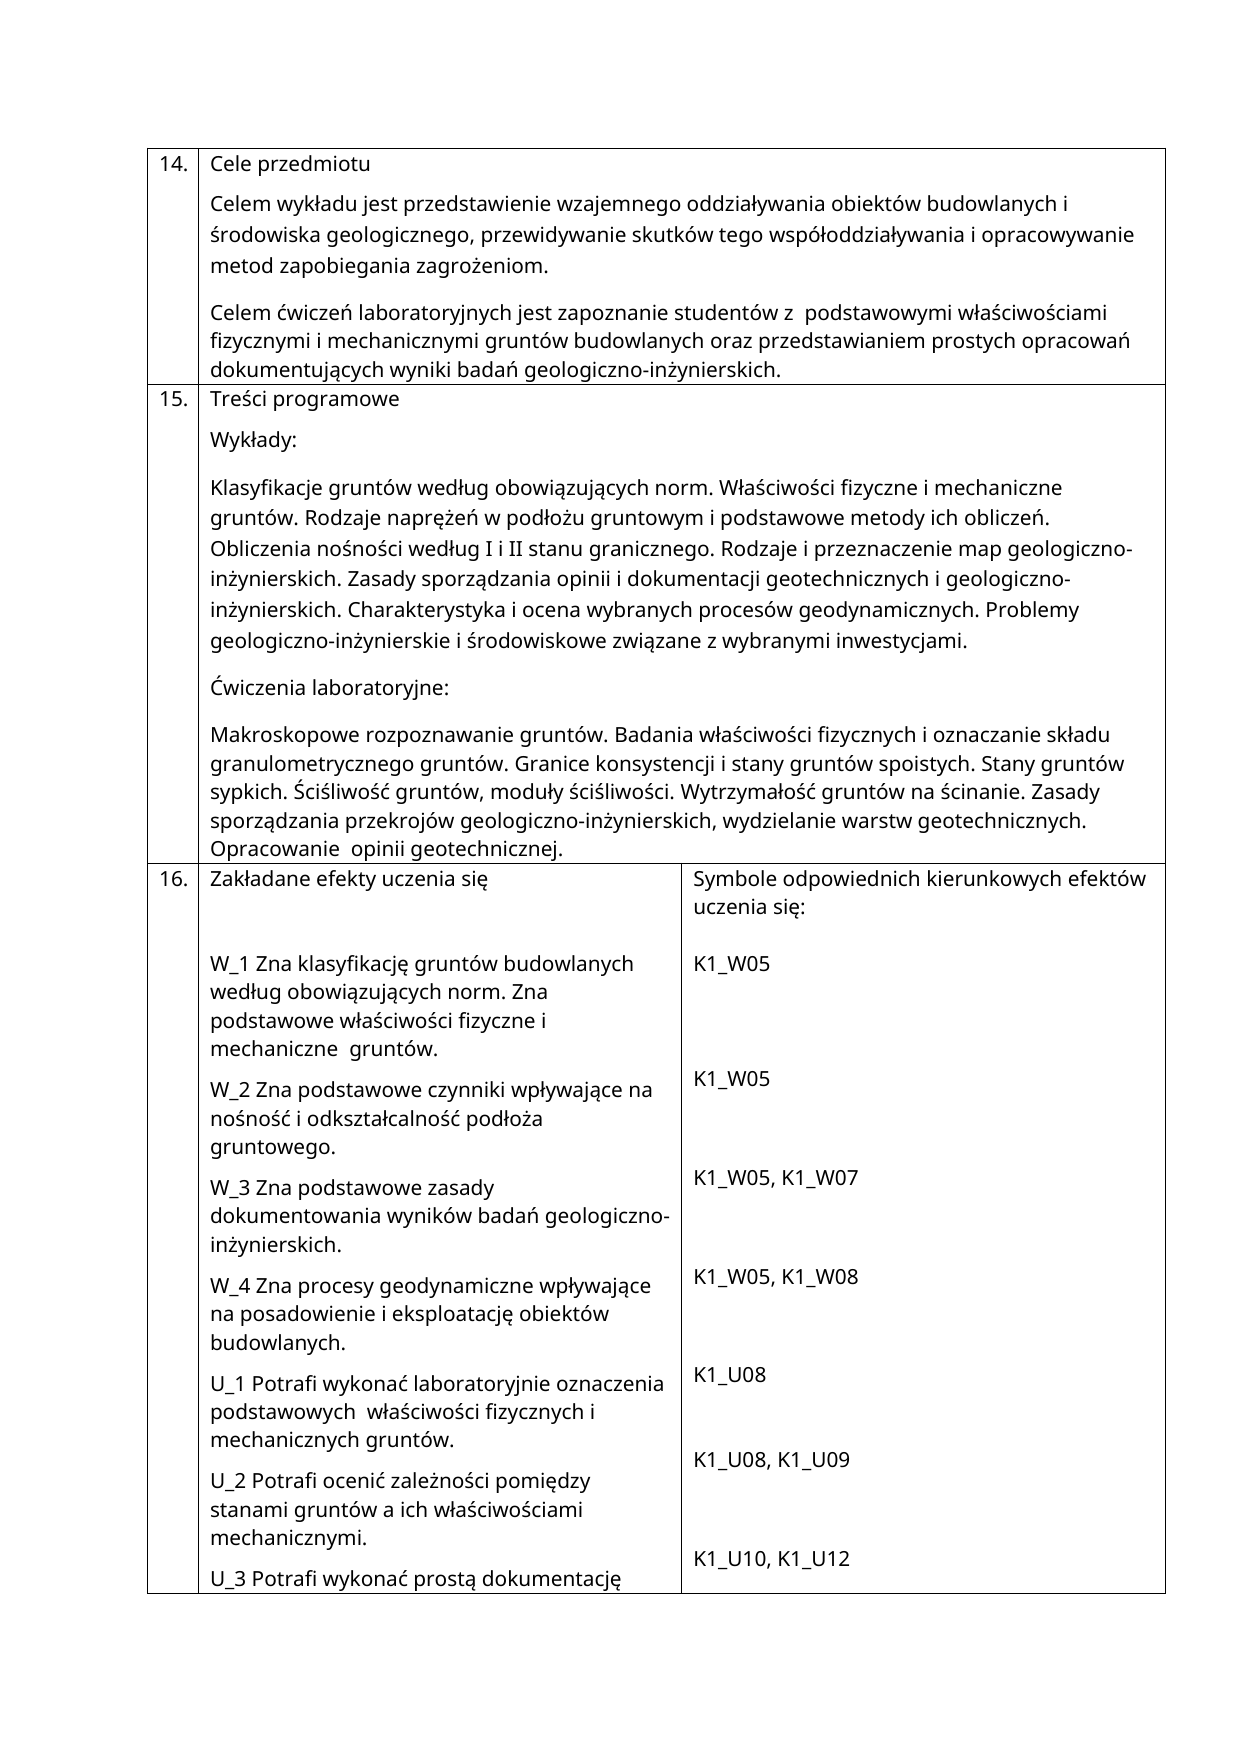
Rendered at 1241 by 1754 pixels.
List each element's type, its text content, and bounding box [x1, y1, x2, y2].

table_cell [148, 385, 198, 863]
table_cell Treści programowe Wykłady: Klasyfikacje gruntów według obowiązujących norm. Właściwości fizyczne i mechaniczne gruntów. Rodzaje naprężeń w podłożu gruntowym i podstawowe metody ich obliczeń. Obliczenia nośności według I i II stanu granicznego. Rodzaje i przeznaczenie map geologiczno-inżynierskich. Zasady sporządzania opinii i dokumentacji geotechnicznych i geologiczno-inżynierskich. Charakterystyka i ocena wybranych procesów geodynamicznych. Problemy geologiczno-inżynierskie i środowiskowe związane z wybranymi inwestycjami. Ćwiczenia laboratoryjne: Makroskopowe rozpoznawanie gruntów. Badania właściwości fizycznych i oznaczanie składu granulometrycznego gruntów. Granice konsystencji i stany gruntów spoistych. Stany gruntów sypkich. Ściśliwość gruntów, moduły ściśliwości. Wytrzymałość gruntów na ścinanie. Zasady sporządzania przekrojów geologiczno-inżynierskich, wydzielanie warstw geotechnicznych. Opracowanie opinii geotechnicznej. [199, 385, 1165, 863]
table_cell Cele przedmiotu Celem wykładu jest przedstawienie wzajemnego oddziaływania obiektów budowlanych i środowiska geologicznego, przewidywanie skutków tego współoddziaływania i opracowywanie metod zapobiegania zagrożeniom. Celem ćwiczeń laboratoryjnych jest zapoznanie studentów z podstawowymi właściwościami fizycznymi i mechanicznymi gruntów budowlanych oraz przedstawianiem prostych opracowań dokumentujących wyniki badań geologiczno-inżynierskich. [199, 149, 1165, 383]
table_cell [682, 864, 1165, 1593]
table_cell [148, 149, 198, 383]
table_cell [148, 864, 198, 1593]
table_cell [199, 864, 681, 1593]
